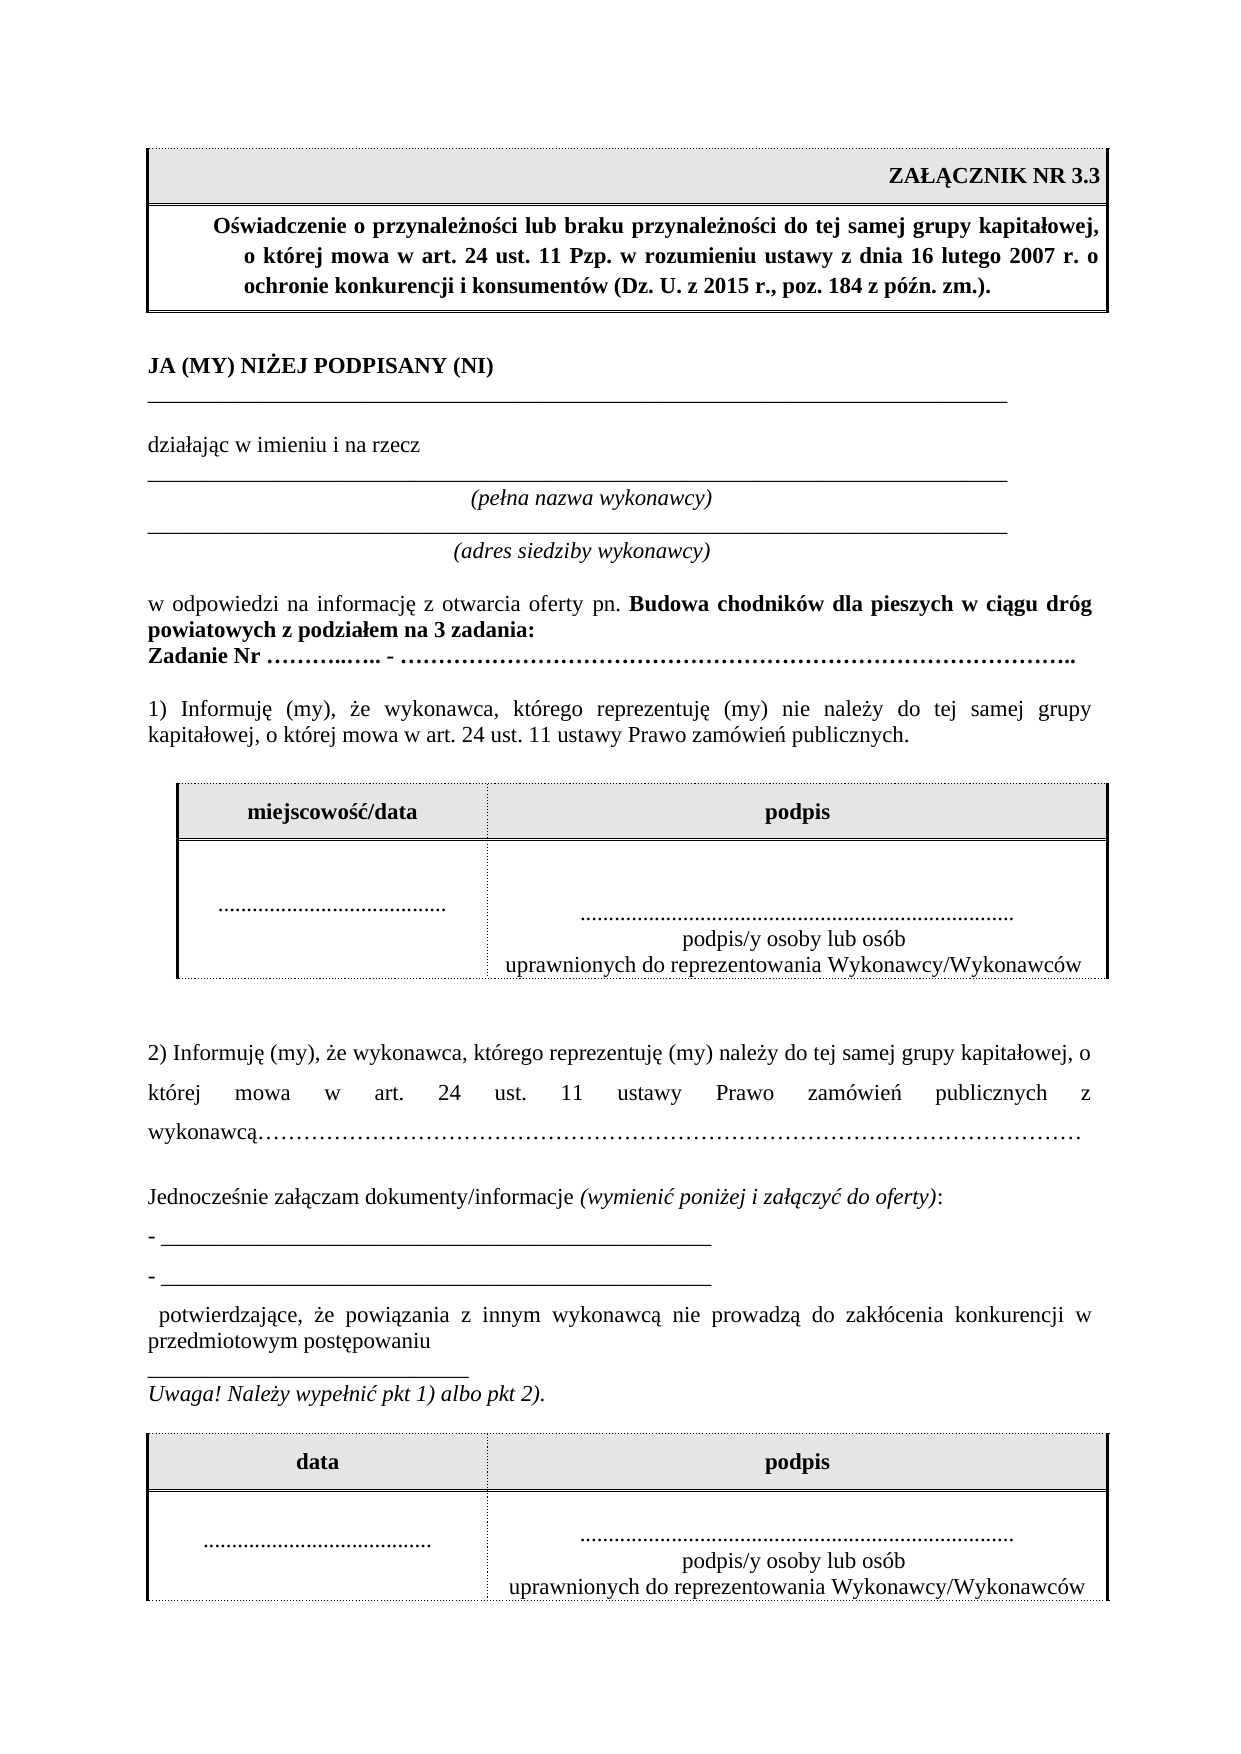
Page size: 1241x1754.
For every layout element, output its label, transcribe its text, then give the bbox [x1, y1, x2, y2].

text (adres siedziby wykonawcy) [373, 537, 1093, 563]
text ___________________________________________________________________________ [148, 511, 1093, 537]
text ___________________________________________________________________________ [148, 458, 1093, 484]
table_header ZAŁĄCZNIK NR 3.3 [149, 148, 1106, 203]
table_header podpis [487, 783, 1106, 838]
text Jednocześnie załączam dokumenty/informacje (wymienić poniżej i załączyć do oferty): [148, 1183, 1093, 1209]
table_header podpis [487, 1433, 1106, 1489]
text - ________________________________________________ [148, 1262, 1093, 1288]
table_cell Oświadczenie o przynależności lub braku przynależności do tej samej grupy kapitałowej, o której mowa w art. 24 ust. 11 Pzp. w rozumieniu ustawy z dnia 16 lutego 2007 r. o ochronie konkurencji i konsumentów (Dz. U. z 2015 r., poz. 184 z późn. zm.). [149, 206, 1106, 310]
text Zadanie Nr ………..….. - …………………………………………………………………………….. [148, 642, 1093, 669]
text (pełna nazwa wykonawcy) [373, 484, 1093, 511]
text ___________________________________________________________________________ [148, 379, 1093, 405]
text w odpowiedzi na informację z otwarcia oferty pn. Budowa chodników dla pieszych w ciągu dróg powiatowych z podziałem na 3 zadania: [148, 589, 1093, 642]
table_cell ........................................ [149, 1492, 487, 1599]
table_cell ............................................................................ podpis/y osoby lub osób uprawnionych do reprezentowania Wykonawcy/Wykonawców [487, 841, 1106, 978]
text Uwaga! Należy wypełnić pkt 1) albo pkt 2). [148, 1380, 1093, 1407]
text - ________________________________________________ [148, 1222, 1093, 1248]
table_cell ............................................................................ podpis/y osoby lub osób uprawnionych do reprezentowania Wykonawcy/Wykonawców [487, 1492, 1106, 1599]
table_header miejscowość/data [179, 783, 487, 838]
text działając w imieniu i na rzecz [148, 431, 1093, 458]
text ____________________________ [148, 1354, 1093, 1380]
table_header data [149, 1433, 487, 1489]
table_cell ........................................ [179, 841, 487, 978]
text JA (MY) NIŻEJ PODPISANY (NI) [148, 352, 1093, 379]
text 2) Informuję (my), że wykonawca, którego reprezentuję (my) należy do tej samej grupy kapitałowej, o której mowa w art. 24 ust. 11 ustawy Prawo zamówień publicznych z wykonawcą……………………………………………………………………………………………… [148, 1039, 1093, 1144]
text potwierdzające, że powiązania z innym wykonawcą nie prowadzą do zakłócenia konkurencji w przedmiotowym postępowaniu [148, 1301, 1093, 1354]
text 1) Informuję (my), że wykonawca, którego reprezentuję (my) nie należy do tej samej grupy kapitałowej, o której mowa w art. 24 ust. 11 ustawy Prawo zamówień publicznych. [148, 695, 1093, 748]
